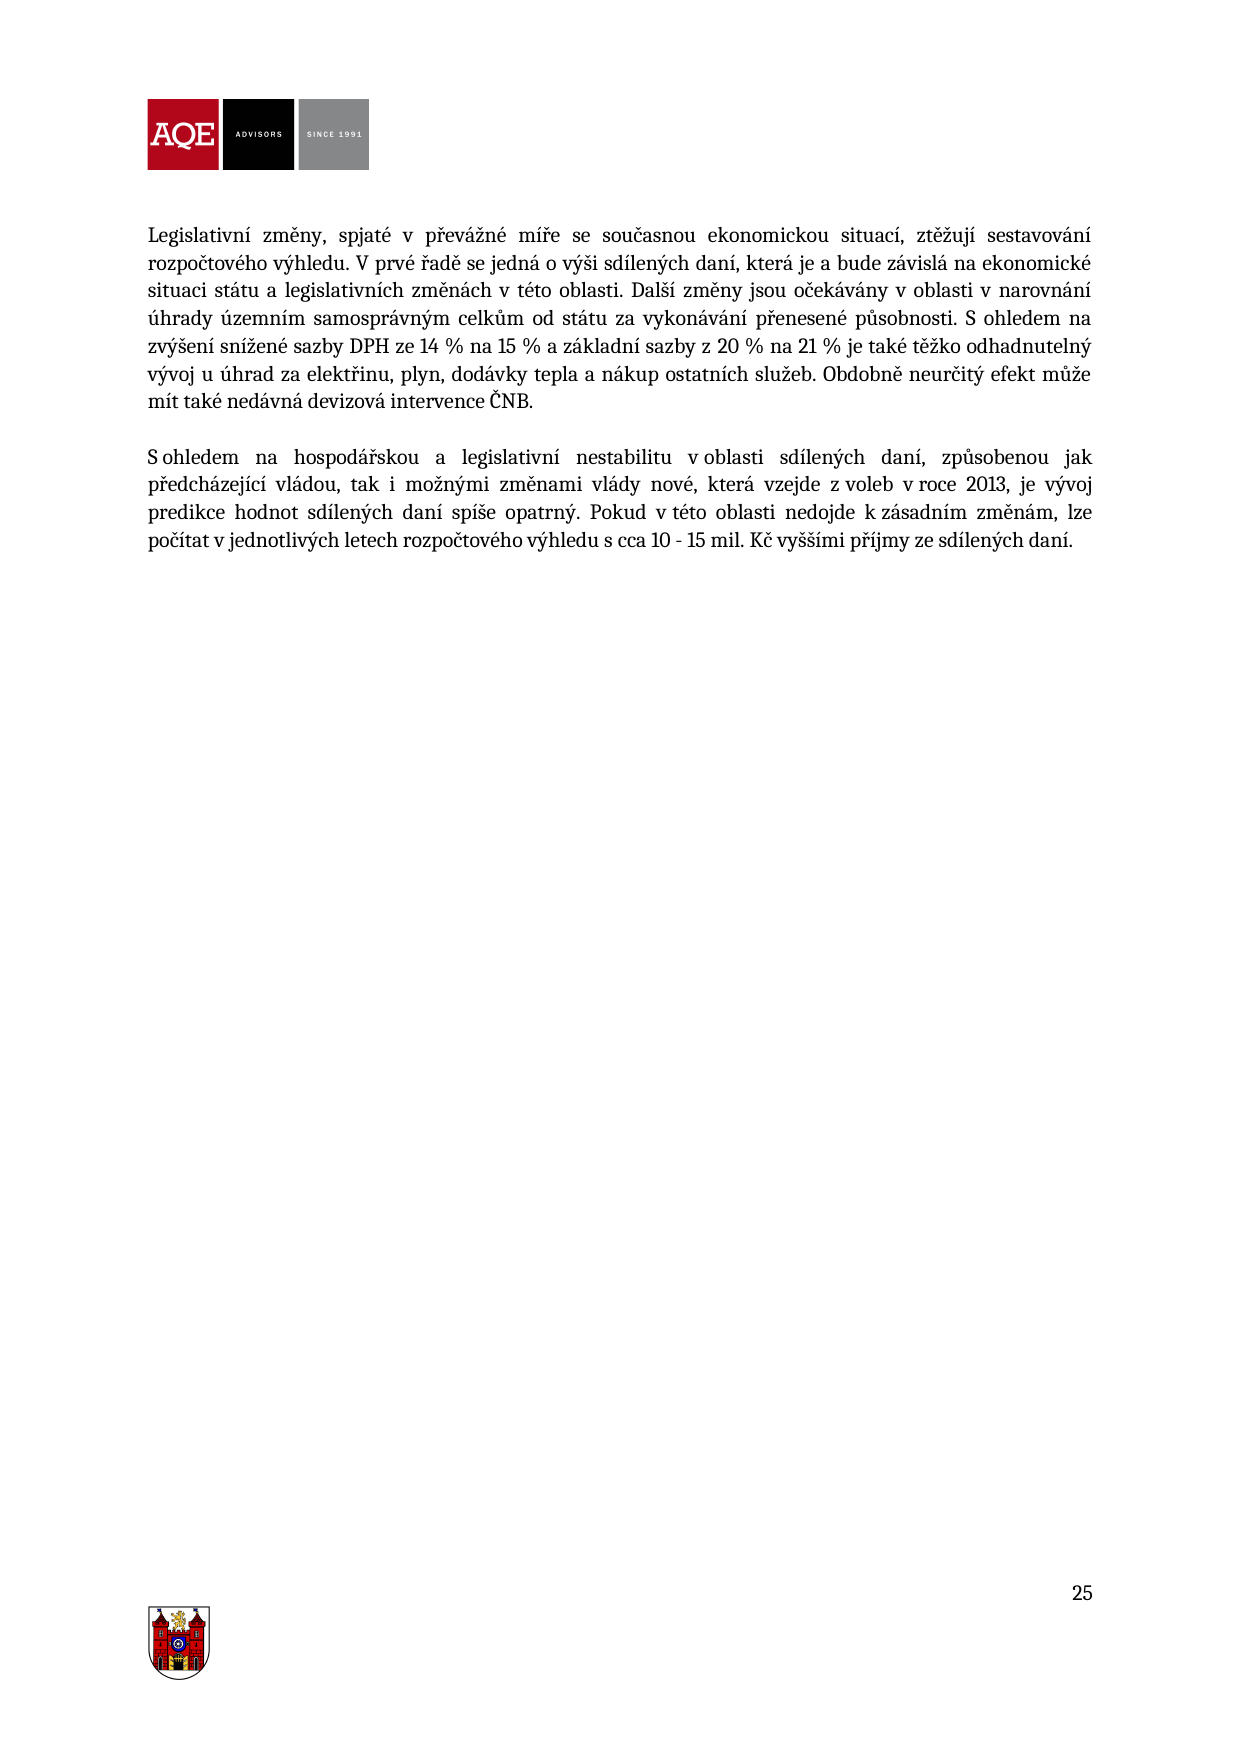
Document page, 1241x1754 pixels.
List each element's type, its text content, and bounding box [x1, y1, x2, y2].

picture [147, 1605, 211, 1681]
text Legislativní změny, spjaté v převážné míře se současnou ekonomickou situací, ztěžují sestavování rozpočtového výhledu. V prvé řadě se jedná o výši sdílených daní, která je a bude závislá na ekonomické situaci státu a legislativních změnách v této oblasti. Další změny jsou očekávány v oblasti v narovnání úhrady územním samosprávným celkům od státu za vykonávání přenesené působnosti. S ohledem na zvýšení snížené sazby DPH ze 14 % na 15 % a základní sazby z 20 % na 21 % je také těžko odhadnutelný vývoj u úhrad za elektřinu, plyn, dodávky tepla a nákup ostatních služeb. Obdobně neurčitý efekt může mít také nedávná devizová intervence ČNB. [148, 223, 1093, 414]
text S ohledem na hospodářskou a legislativní nestabilitu v oblasti sdílených daní, způsobenou jak předcházející vládou, tak i možnými změnami vlády nové, která vzejde z voleb v roce 2013, je vývoj predikce hodnot sdílených daní spíše opatrný. Pokud v této oblasti nedojde k zásadním změnám, lze počítat v jednotlivých letech rozpočtového výhledu s cca 10 - 15 mil. Kč vyššími příjmy ze sdílených daní. [148, 444, 1093, 553]
picture [147, 99, 369, 170]
